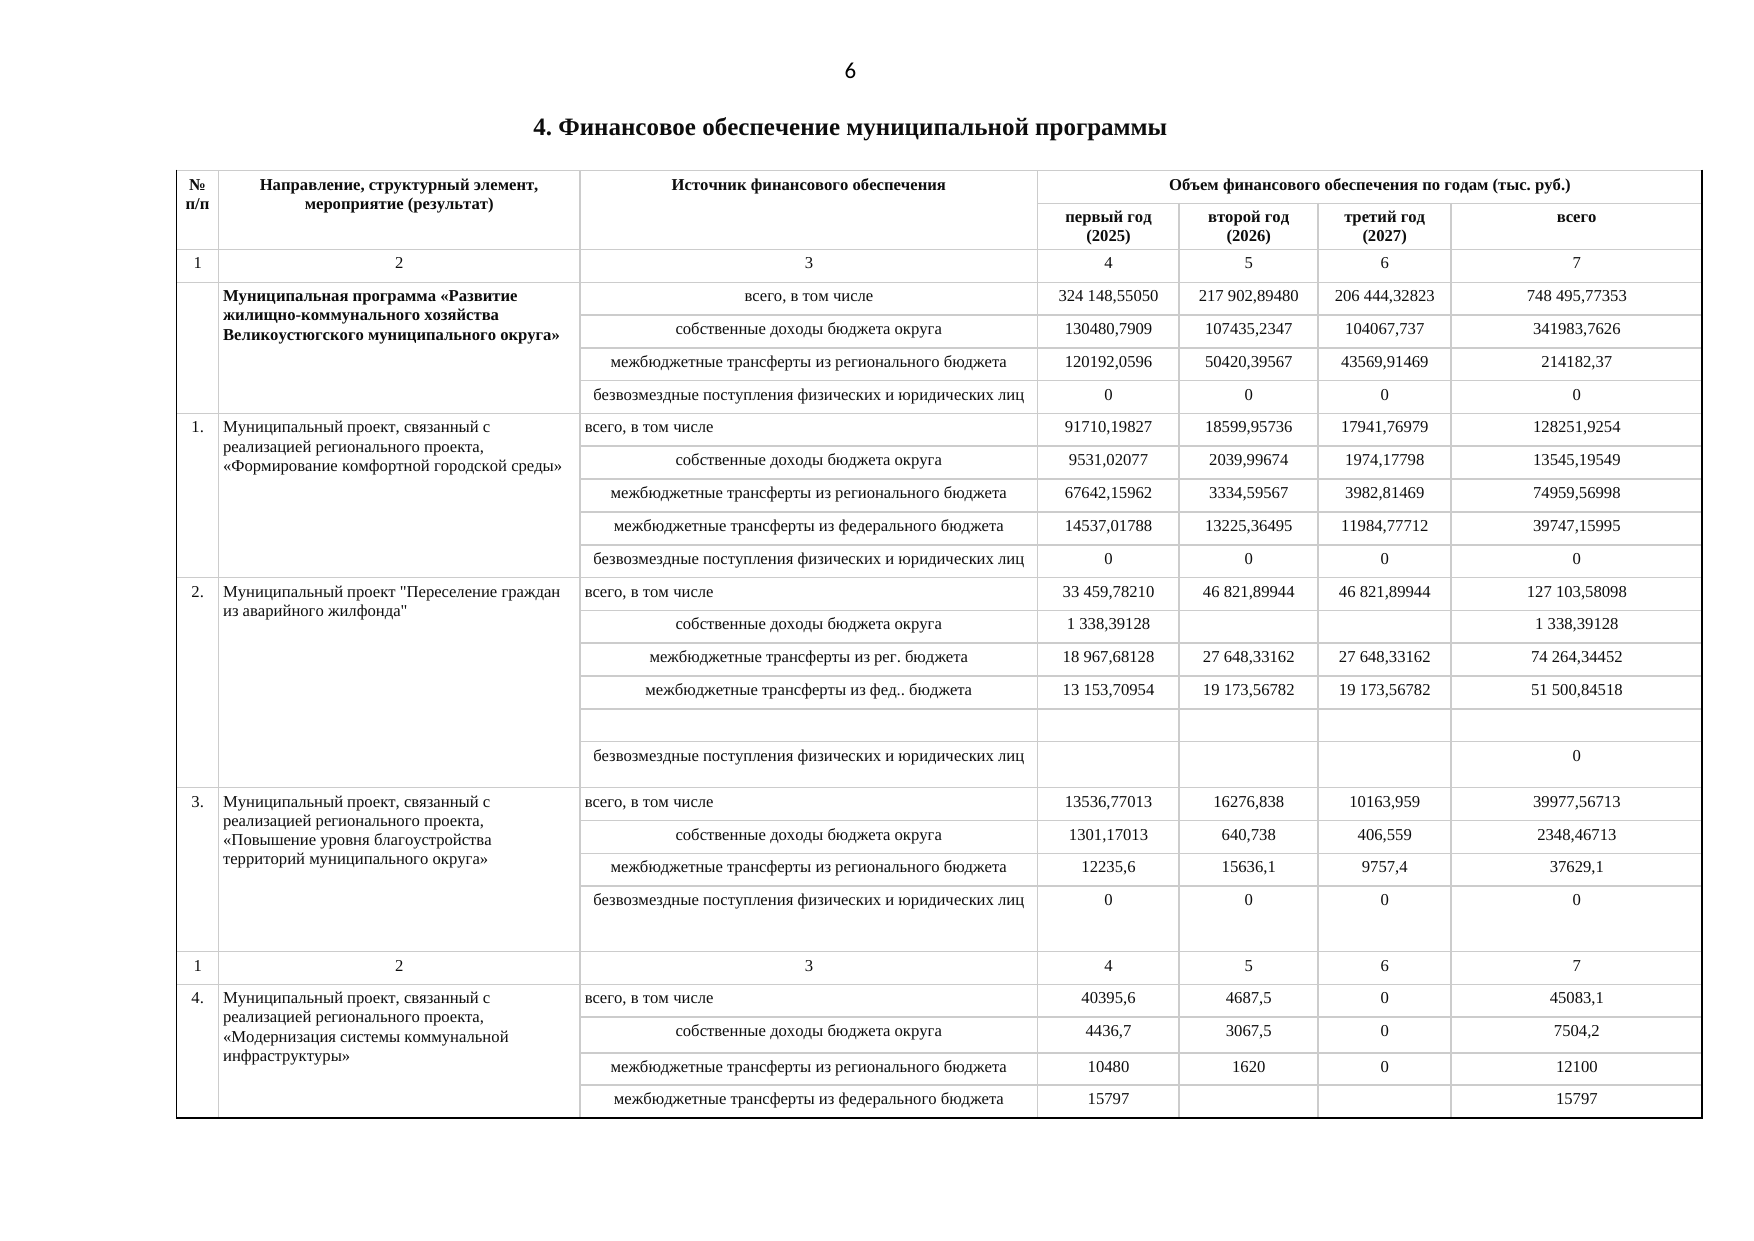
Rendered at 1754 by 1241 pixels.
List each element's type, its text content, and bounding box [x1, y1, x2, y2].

table_cell [1038, 710, 1178, 741]
table_cell 0 [1319, 381, 1450, 413]
table_cell 0 [1180, 546, 1317, 577]
table_cell всего, в том числе [581, 985, 1037, 1016]
table_cell 1 338,39128 [1038, 611, 1178, 642]
table_cell 7 [1452, 250, 1701, 281]
table_cell собственные доходы бюджета округа [581, 821, 1037, 852]
table_cell 0 [1038, 887, 1178, 951]
table_cell 4 [1038, 250, 1178, 281]
table_cell 14537,01788 [1038, 513, 1178, 544]
table_cell 1 [177, 952, 218, 983]
table_cell всего, в том числе [581, 414, 1037, 445]
table_cell 51 500,84518 [1452, 677, 1701, 708]
table_cell 4. [177, 985, 218, 1117]
table_cell собственные доходы бюджета округа [581, 447, 1037, 478]
table_cell 0 [1452, 546, 1701, 577]
table_cell 324 148,55050 [1038, 283, 1178, 314]
table_cell 107435,2347 [1180, 316, 1317, 347]
table_cell 1620 [1180, 1054, 1317, 1084]
table_cell собственные доходы бюджета округа [581, 1018, 1037, 1052]
table_cell 5 [1180, 952, 1317, 983]
table_cell 39977,56713 [1452, 788, 1701, 820]
table_cell межбюджетные трансферты из регионального бюджета [581, 854, 1037, 885]
table_cell 16276,838 [1180, 788, 1317, 820]
table_cell 2. [177, 578, 218, 787]
table_cell 9531,02077 [1038, 447, 1178, 478]
table_cell 341983,7626 [1452, 316, 1701, 347]
table_cell 13536,77013 [1038, 788, 1178, 820]
table_cell [1319, 1086, 1450, 1117]
table_cell [1319, 710, 1450, 741]
table_cell 0 [1180, 381, 1317, 413]
table_cell 33 459,78210 [1038, 578, 1178, 609]
table_cell собственные доходы бюджета округа [581, 316, 1037, 347]
table_cell 3. [177, 788, 218, 951]
table_cell всего, в том числе [581, 578, 1037, 609]
table_cell 12235,6 [1038, 854, 1178, 885]
table_cell безвозмездные поступления физических и юридических лиц [581, 742, 1037, 787]
table_cell 15636,1 [1180, 854, 1317, 885]
table_cell 0 [1038, 546, 1178, 577]
table_cell 120192,0596 [1038, 349, 1178, 380]
table_cell [1180, 742, 1317, 787]
table_cell безвозмездные поступления физических и юридических лиц [581, 546, 1037, 577]
table_header Направление, структурный элемент, мероприятие (результат) [219, 171, 579, 248]
table_cell 1 338,39128 [1452, 611, 1701, 642]
table_cell 37629,1 [1452, 854, 1701, 885]
table_cell 0 [1319, 985, 1450, 1016]
table_cell 0 [1319, 546, 1450, 577]
table_cell 748 495,77353 [1452, 283, 1701, 314]
table_cell 39747,15995 [1452, 513, 1701, 544]
table_cell 3982,81469 [1319, 480, 1450, 511]
table_cell 3334,59567 [1180, 480, 1317, 511]
table_cell 5 [1180, 250, 1317, 281]
table_cell второй год (2026) [1180, 204, 1317, 248]
table_cell 0 [1038, 381, 1178, 413]
table_cell 1974,17798 [1319, 447, 1450, 478]
table_cell безвозмездные поступления физических и юридических лиц [581, 381, 1037, 413]
table_cell 15797 [1452, 1086, 1701, 1117]
table_cell Муниципальный проект, связанный с реализацией регионального проекта, «Формирование комфортной городской среды» [219, 414, 579, 577]
table_cell межбюджетные трансферты из рег. бюджета [581, 644, 1037, 675]
table_cell 0 [1452, 381, 1701, 413]
table_cell [177, 283, 218, 413]
table_cell 43569,91469 [1319, 349, 1450, 380]
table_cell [581, 1054, 1037, 1084]
table_cell 1 [177, 250, 218, 281]
table_cell Муниципальный проект, связанный с реализацией регионального проекта, «Модернизация системы коммунальной инфраструктуры» [219, 985, 579, 1117]
table_header Объем финансового обеспечения по годам (тыс. руб.) [1038, 171, 1701, 202]
table_cell всего [1452, 204, 1701, 248]
table_cell [1038, 742, 1178, 787]
table_cell 1. [177, 414, 218, 577]
table_cell 11984,77712 [1319, 513, 1450, 544]
table_cell 0 [1319, 1054, 1450, 1084]
table_cell безвозмездные поступления физических и юридических лиц [581, 887, 1037, 951]
table_cell 18599,95736 [1180, 414, 1317, 445]
table_cell 3 [581, 952, 1037, 983]
table_cell [1180, 611, 1317, 642]
table_cell 6 [1319, 952, 1450, 983]
table_cell 12100 [1452, 1054, 1701, 1084]
table_cell 67642,15962 [1038, 480, 1178, 511]
table_cell 15797 [1038, 1086, 1178, 1117]
table_cell 214182,37 [1452, 349, 1701, 380]
table_cell 10480 [1038, 1054, 1178, 1084]
table_cell Муниципальный проект "Переселение граждан из аварийного жилфонда" [219, 578, 579, 787]
table_cell 2 [219, 952, 579, 983]
table_cell межбюджетные трансферты из федерального бюджета [581, 513, 1037, 544]
table_cell [1180, 1086, 1317, 1117]
table_cell 7504,2 [1452, 1018, 1701, 1052]
table_cell всего, в том числе [581, 788, 1037, 820]
table_cell 0 [1319, 1018, 1450, 1052]
table_cell 2039,99674 [1180, 447, 1317, 478]
table_cell 9757,4 [1319, 854, 1450, 885]
table_cell 0 [1319, 887, 1450, 951]
table_cell 3067,5 [1180, 1018, 1317, 1052]
table_cell 13 153,70954 [1038, 677, 1178, 708]
table_cell 7 [1452, 952, 1701, 983]
table_cell 127 103,58098 [1452, 578, 1701, 609]
table_cell межбюджетные трансферты из регионального бюджета [581, 349, 1037, 380]
table_cell межбюджетные трансферты из федерального бюджета [581, 1086, 1037, 1117]
table_cell Муниципальный проект, связанный с реализацией регионального проекта, «Повышение уровня благоустройства территорий муниципального округа» [219, 788, 579, 951]
table_cell 2 [219, 250, 579, 281]
table_cell 206 444,32823 [1319, 283, 1450, 314]
table_cell 3 [581, 250, 1037, 281]
table_cell 18 967,68128 [1038, 644, 1178, 675]
table_cell 0 [1452, 742, 1701, 787]
table_cell 0 [1180, 887, 1317, 951]
table_cell третий год (2027) [1319, 204, 1450, 248]
table_cell [1319, 611, 1450, 642]
table_cell 27 648,33162 [1180, 644, 1317, 675]
table_cell 4 [1038, 952, 1178, 983]
table_cell межбюджетные трансферты из регионального бюджета [581, 480, 1037, 511]
table_cell 45083,1 [1452, 985, 1701, 1016]
table_cell 27 648,33162 [1319, 644, 1450, 675]
table_cell 19 173,56782 [1180, 677, 1317, 708]
table_cell 6 [1319, 250, 1450, 281]
table_cell [1319, 742, 1450, 787]
table_cell [1180, 710, 1317, 741]
table_cell 4687,5 [1180, 985, 1317, 1016]
table_cell первый год (2025) [1038, 204, 1178, 248]
text 4. Финансовое обеспечение муниципальной программы [177, 112, 1523, 141]
table_cell 217 902,89480 [1180, 283, 1317, 314]
table_cell 104067,737 [1319, 316, 1450, 347]
table_cell 13545,19549 [1452, 447, 1701, 478]
table_cell 74 264,34452 [1452, 644, 1701, 675]
table_cell 91710,19827 [1038, 414, 1178, 445]
table_cell всего, в том числе [581, 283, 1037, 314]
table_cell собственные доходы бюджета округа [581, 611, 1037, 642]
table_cell 130480,7909 [1038, 316, 1178, 347]
table_cell 13225,36495 [1180, 513, 1317, 544]
table_cell 46 821,89944 [1180, 578, 1317, 609]
table_cell 10163,959 [1319, 788, 1450, 820]
table_cell 40395,6 [1038, 985, 1178, 1016]
table_header № п/п [177, 171, 218, 248]
table_cell 406,559 [1319, 821, 1450, 852]
table_header Источник финансового обеспечения [581, 171, 1037, 248]
table_cell 2348,46713 [1452, 821, 1701, 852]
table_cell 46 821,89944 [1319, 578, 1450, 609]
table_cell Муниципальная программа «Развитие жилищно-коммунального хозяйства Великоустюгского муниципального округа» [219, 283, 579, 413]
table_cell межбюджетные трансферты из фед.. бюджета [581, 677, 1037, 708]
table_cell [1452, 710, 1701, 741]
table_cell 1301,17013 [1038, 821, 1178, 852]
table_cell 74959,56998 [1452, 480, 1701, 511]
table_cell 19 173,56782 [1319, 677, 1450, 708]
table_cell 50420,39567 [1180, 349, 1317, 380]
table_cell 128251,9254 [1452, 414, 1701, 445]
table_cell 4436,7 [1038, 1018, 1178, 1052]
table_cell 17941,76979 [1319, 414, 1450, 445]
table_cell 0 [1452, 887, 1701, 951]
table_cell 640,738 [1180, 821, 1317, 852]
table_cell [581, 710, 1037, 741]
